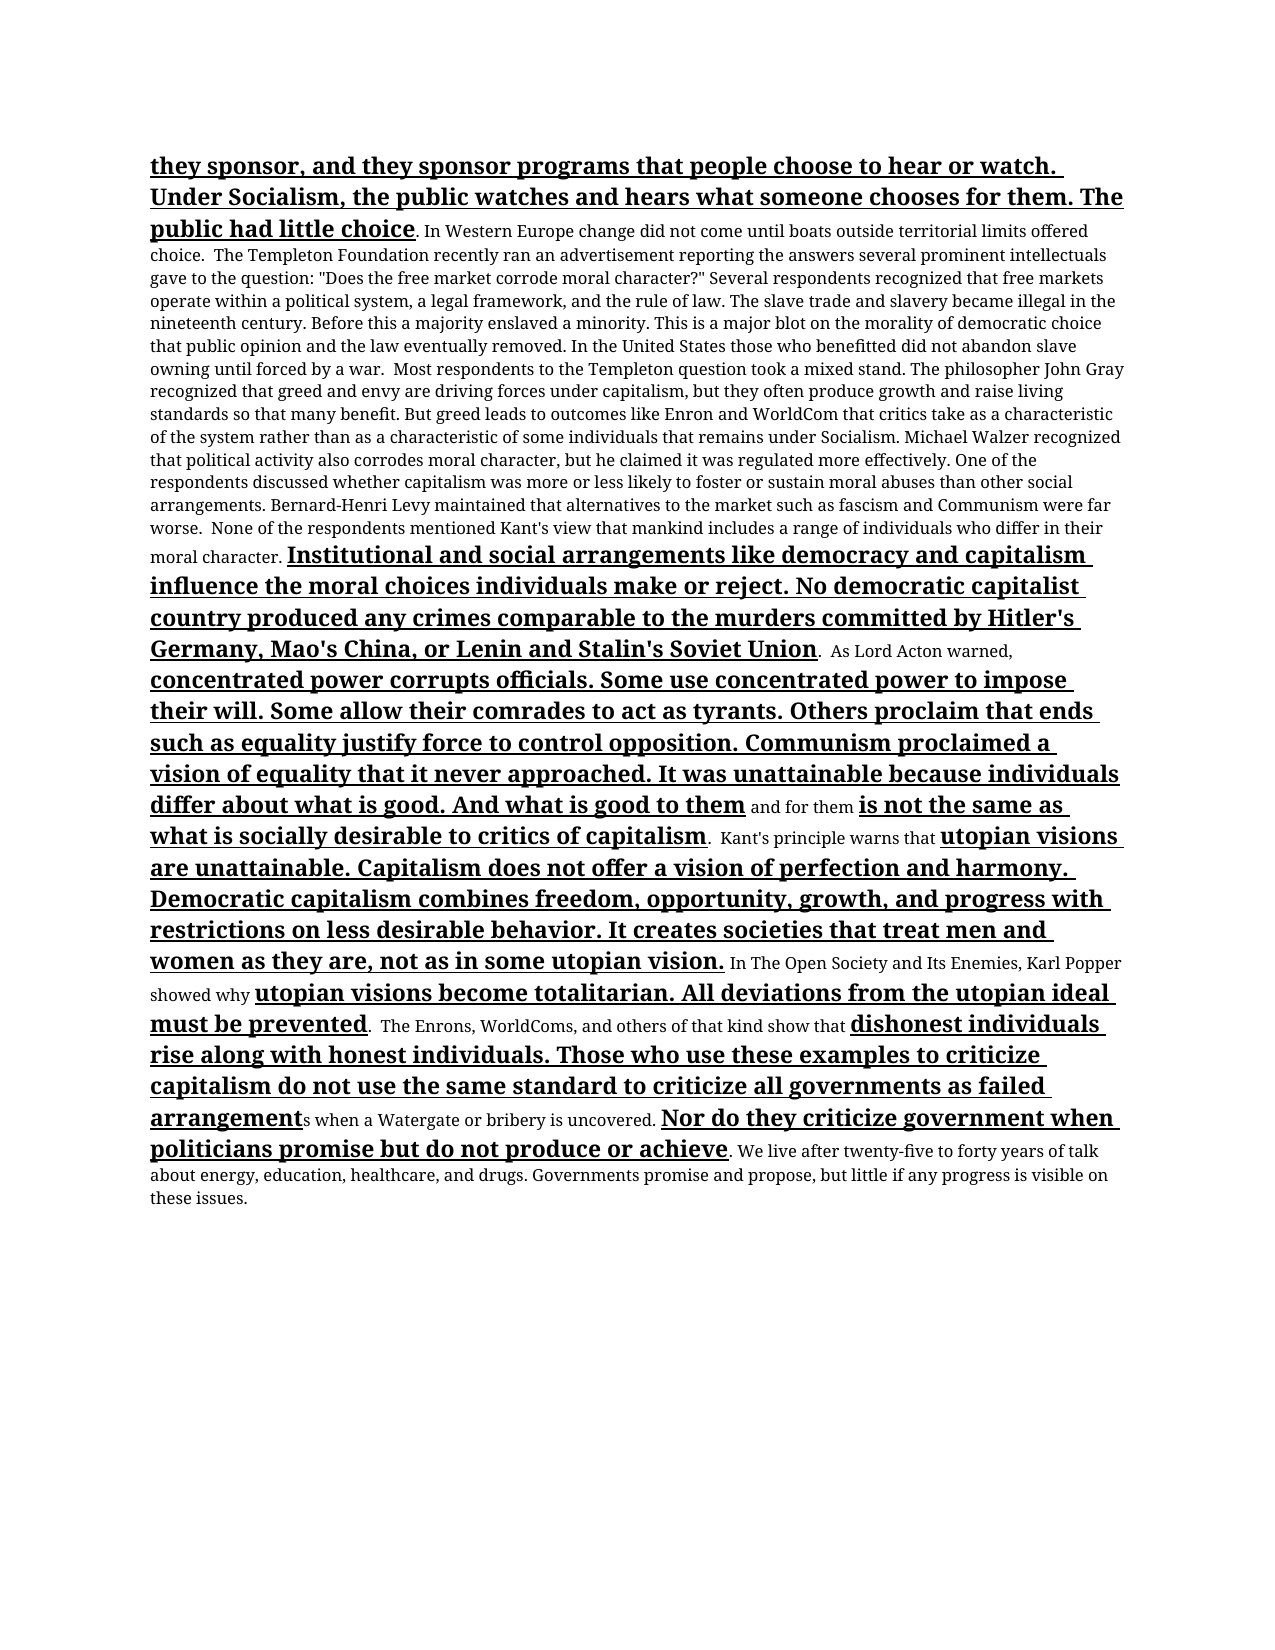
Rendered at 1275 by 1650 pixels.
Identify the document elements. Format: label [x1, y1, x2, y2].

text [150, 150, 1125, 1209]
